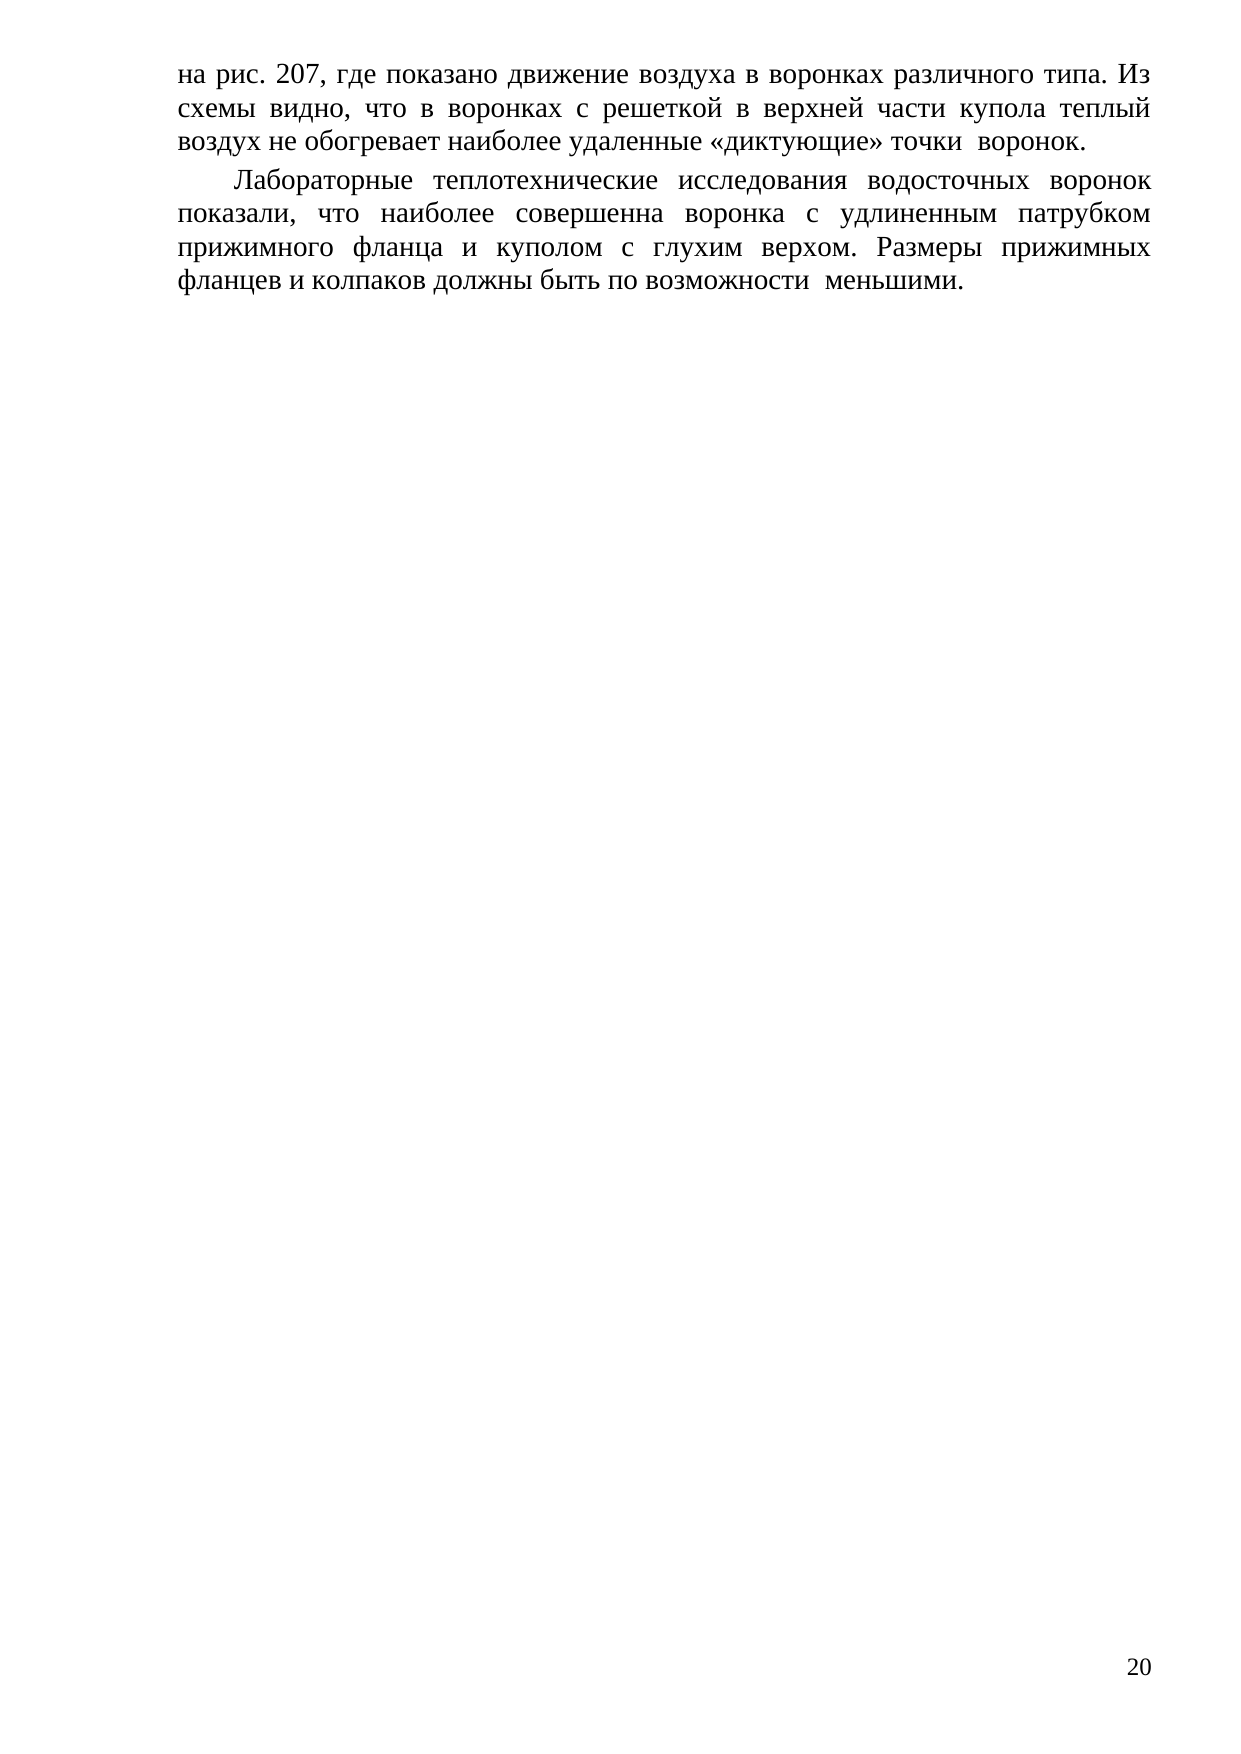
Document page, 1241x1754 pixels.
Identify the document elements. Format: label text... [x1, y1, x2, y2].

text Лабораторные теплотехнические исследования водосточных воронок показали, что наиболее совершенна воронка с удлиненным патрубком прижимного фланца и куполом с глухим верхом. Размеры прижимных фланцев и колпаков должны быть по возможности меньшими. [177, 162, 1152, 296]
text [177, 56, 1152, 157]
